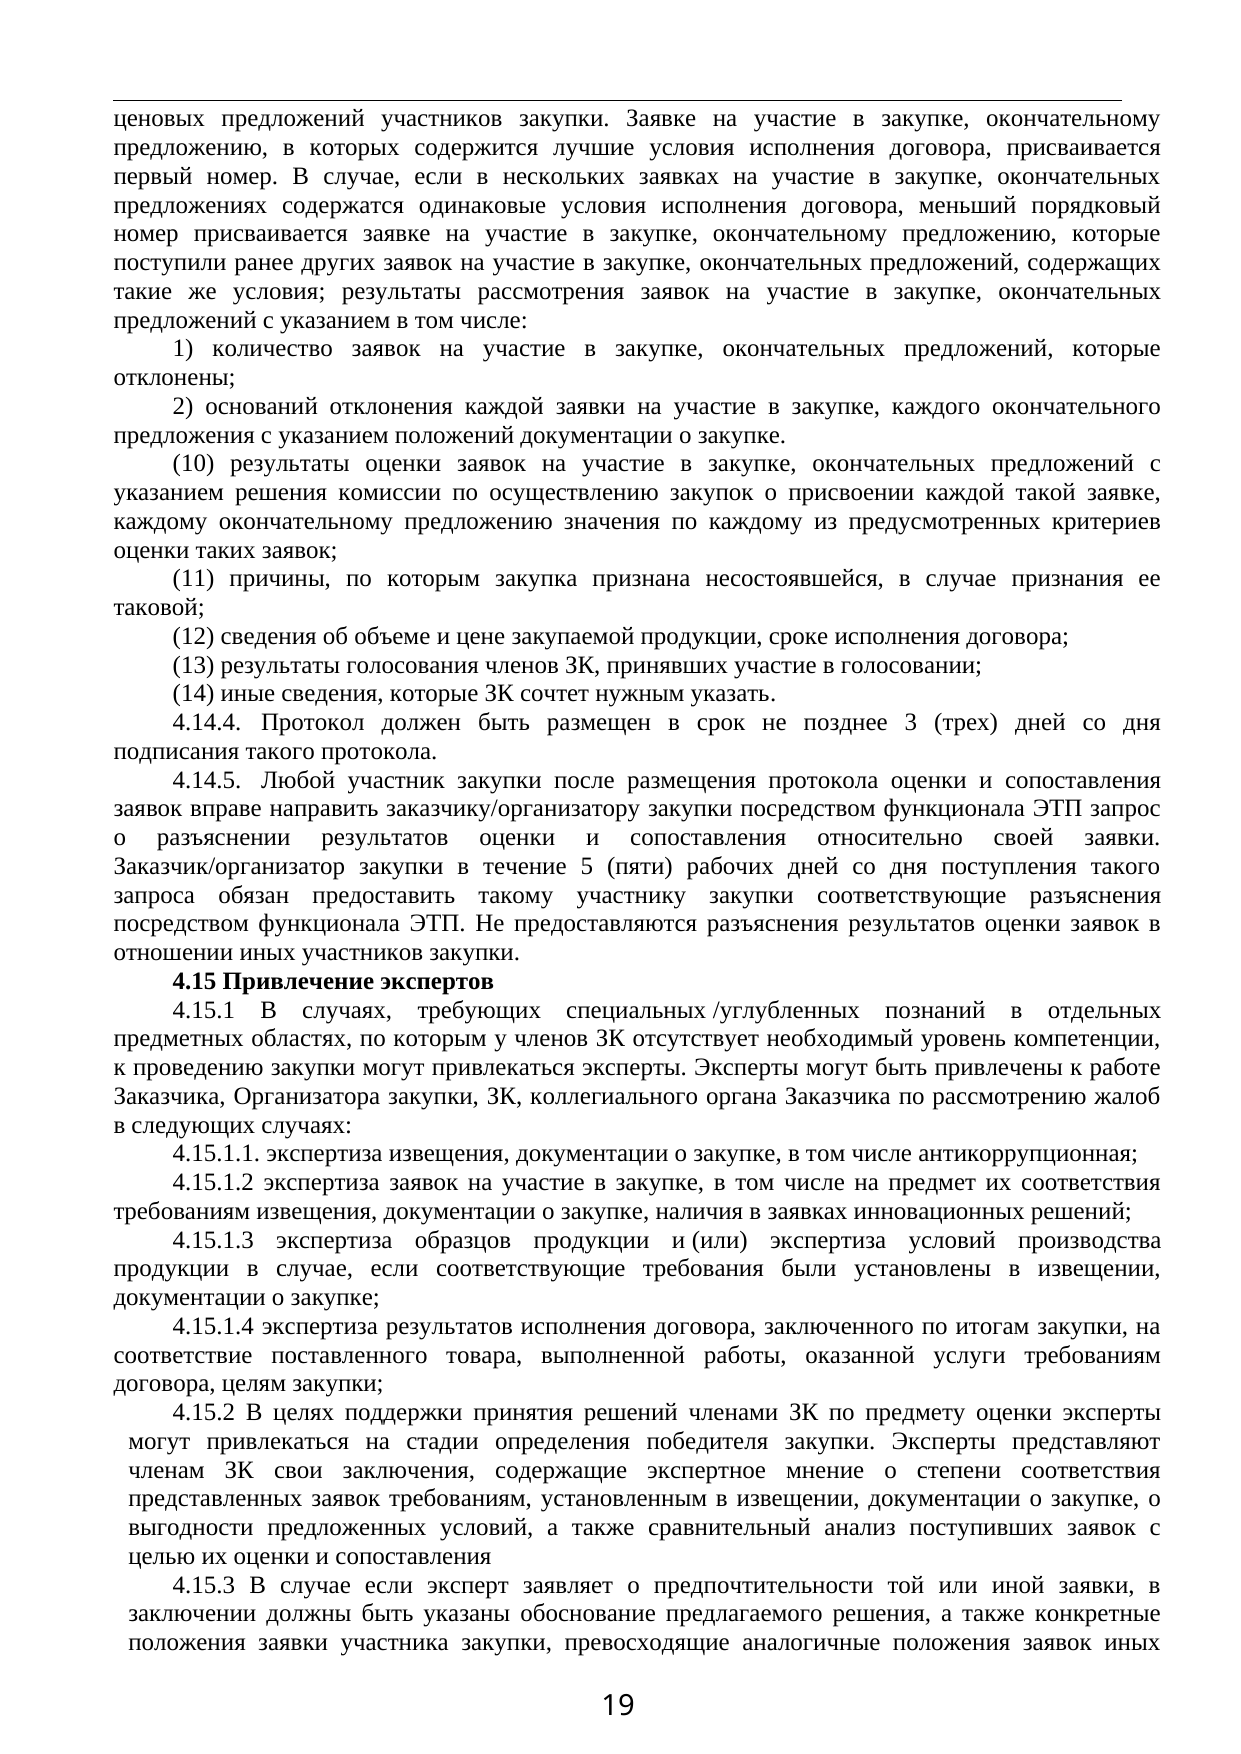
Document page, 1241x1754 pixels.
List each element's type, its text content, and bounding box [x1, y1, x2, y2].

list 4.15.1 В случаях, требующих специальных /углубленных познаний в отдельных предметных областях, по которым у членов ЗК отсутствует необходимый уровень компетенции, к проведению закупки могут привлекаться эксперты. Эксперты могут быть привлечены к работе Заказчика, Организатора закупки, ЗК, коллегиального органа Заказчика по рассмотрению жалоб в следующих случаях: [113, 995, 1162, 1138]
list (13) результаты голосования членов ЗК, принявших участие в голосовании; [113, 650, 1162, 678]
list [113, 103, 1162, 333]
list (14) иные сведения, которые ЗК сочтет нужным указать. [113, 678, 1162, 707]
list 4.15.1.1. экспертиза извещения, документации о закупке, в том числе антикоррупционная; [113, 1138, 1162, 1167]
list 1) количество заявок на участие в закупке, окончательных предложений, которые отклонены; [113, 333, 1162, 391]
list 4.15.1.3 экспертиза образцов продукции и (или) экспертиза условий производства продукции в случае, если соответствующие требования были установлены в извещении, документации о закупке; [113, 1225, 1162, 1311]
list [128, 1570, 1162, 1656]
list 4.15.2 В целях поддержки принятия решений членами ЗК по предмету оценки эксперты могут привлекаться на стадии определения победителя закупки. Эксперты представляют членам ЗК свои заключения, содержащие экспертное мнение о степени соответствия представленных заявок требованиям, установленным в извещении, документации о закупке, о выгодности предложенных условий, а также сравнительный анализ поступивших заявок с целью их оценки и сопоставления [128, 1397, 1162, 1570]
list 2) оснований отклонения каждой заявки на участие в закупке, каждого окончательного предложения с указанием положений документации о закупке. [113, 391, 1162, 448]
list (11) причины, по которым закупка признана несостоявшейся, в случае признания ее таковой; [113, 563, 1162, 621]
list 4.15 Привлечение экспертов [172, 966, 1162, 995]
list 4.15.1.4 экспертиза результатов исполнения договора, заключенного по итогам закупки, на соответствие поставленного товара, выполненной работы, оказанной услуги требованиям договора, целям закупки; [113, 1311, 1162, 1397]
list (10) результаты оценки заявок на участие в закупке, окончательных предложений с указанием решения комиссии по осуществлению закупок о присвоении каждой такой заявке, каждому окончательному предложению значения по каждому из предусмотренных критериев оценки таких заявок; [113, 448, 1162, 563]
list Протокол должен быть размещен в срок не позднее 3 (трех) дней со дня подписания такого протокола. [113, 707, 1162, 765]
list Любой участник закупки после размещения протокола оценки и сопоставления заявок вправе направить заказчику/организатору закупки посредством функционала ЭТП запрос о разъяснении результатов оценки и сопоставления относительно своей заявки. Заказчик/организатор закупки в течение 5 (пяти) рабочих дней со дня поступления такого запроса обязан предоставить такому участнику закупки соответствующие разъяснения посредством функционала ЭТП. Не предоставляются разъяснения результатов оценки заявок в отношении иных участников закупки. [113, 765, 1162, 966]
list 4.15.1.2 экспертиза заявок на участие в закупке, в том числе на предмет их соответствия требованиям извещения, документации о закупке, наличия в заявках инновационных решений; [113, 1167, 1162, 1225]
list (12) сведения об объеме и цене закупаемой продукции, сроке исполнения договора; [113, 621, 1162, 650]
